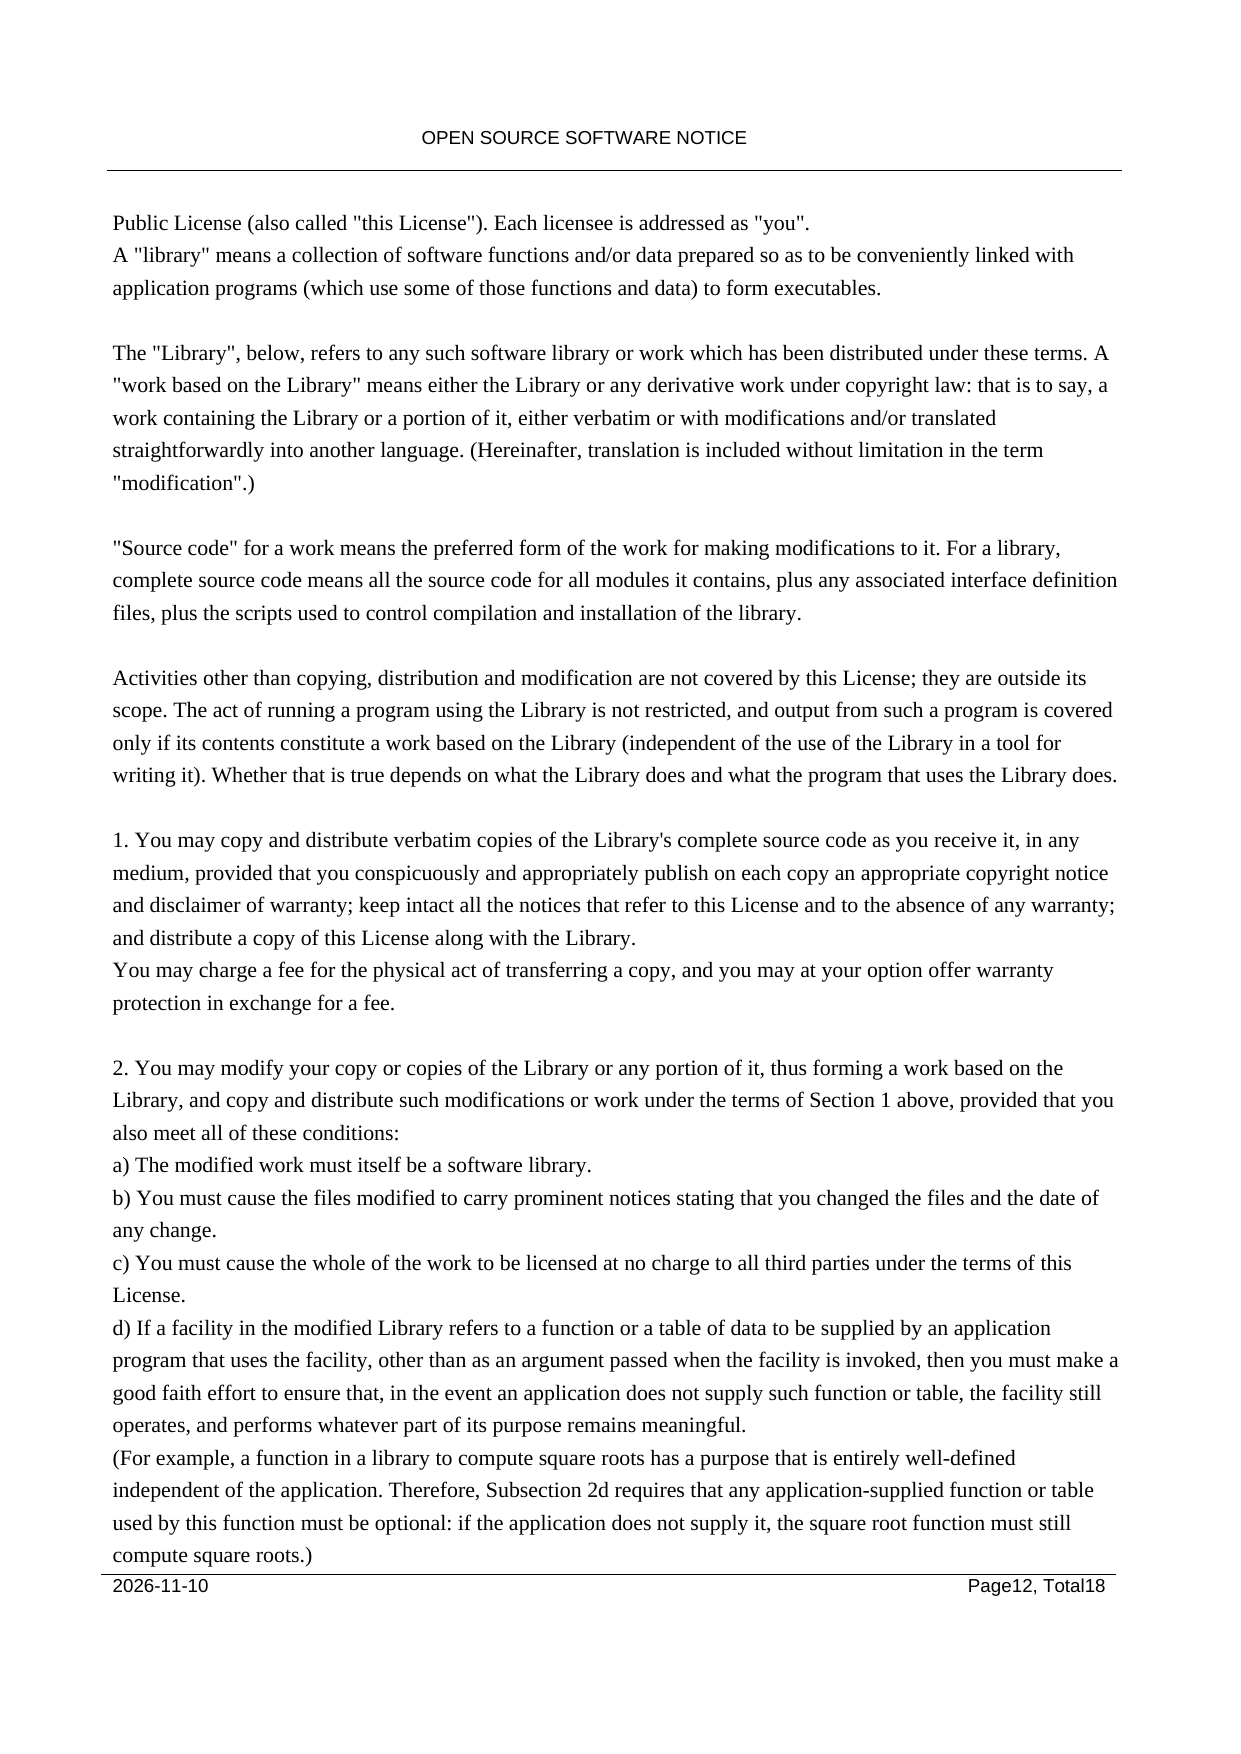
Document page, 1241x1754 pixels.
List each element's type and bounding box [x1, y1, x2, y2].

text [112, 206, 1128, 1571]
